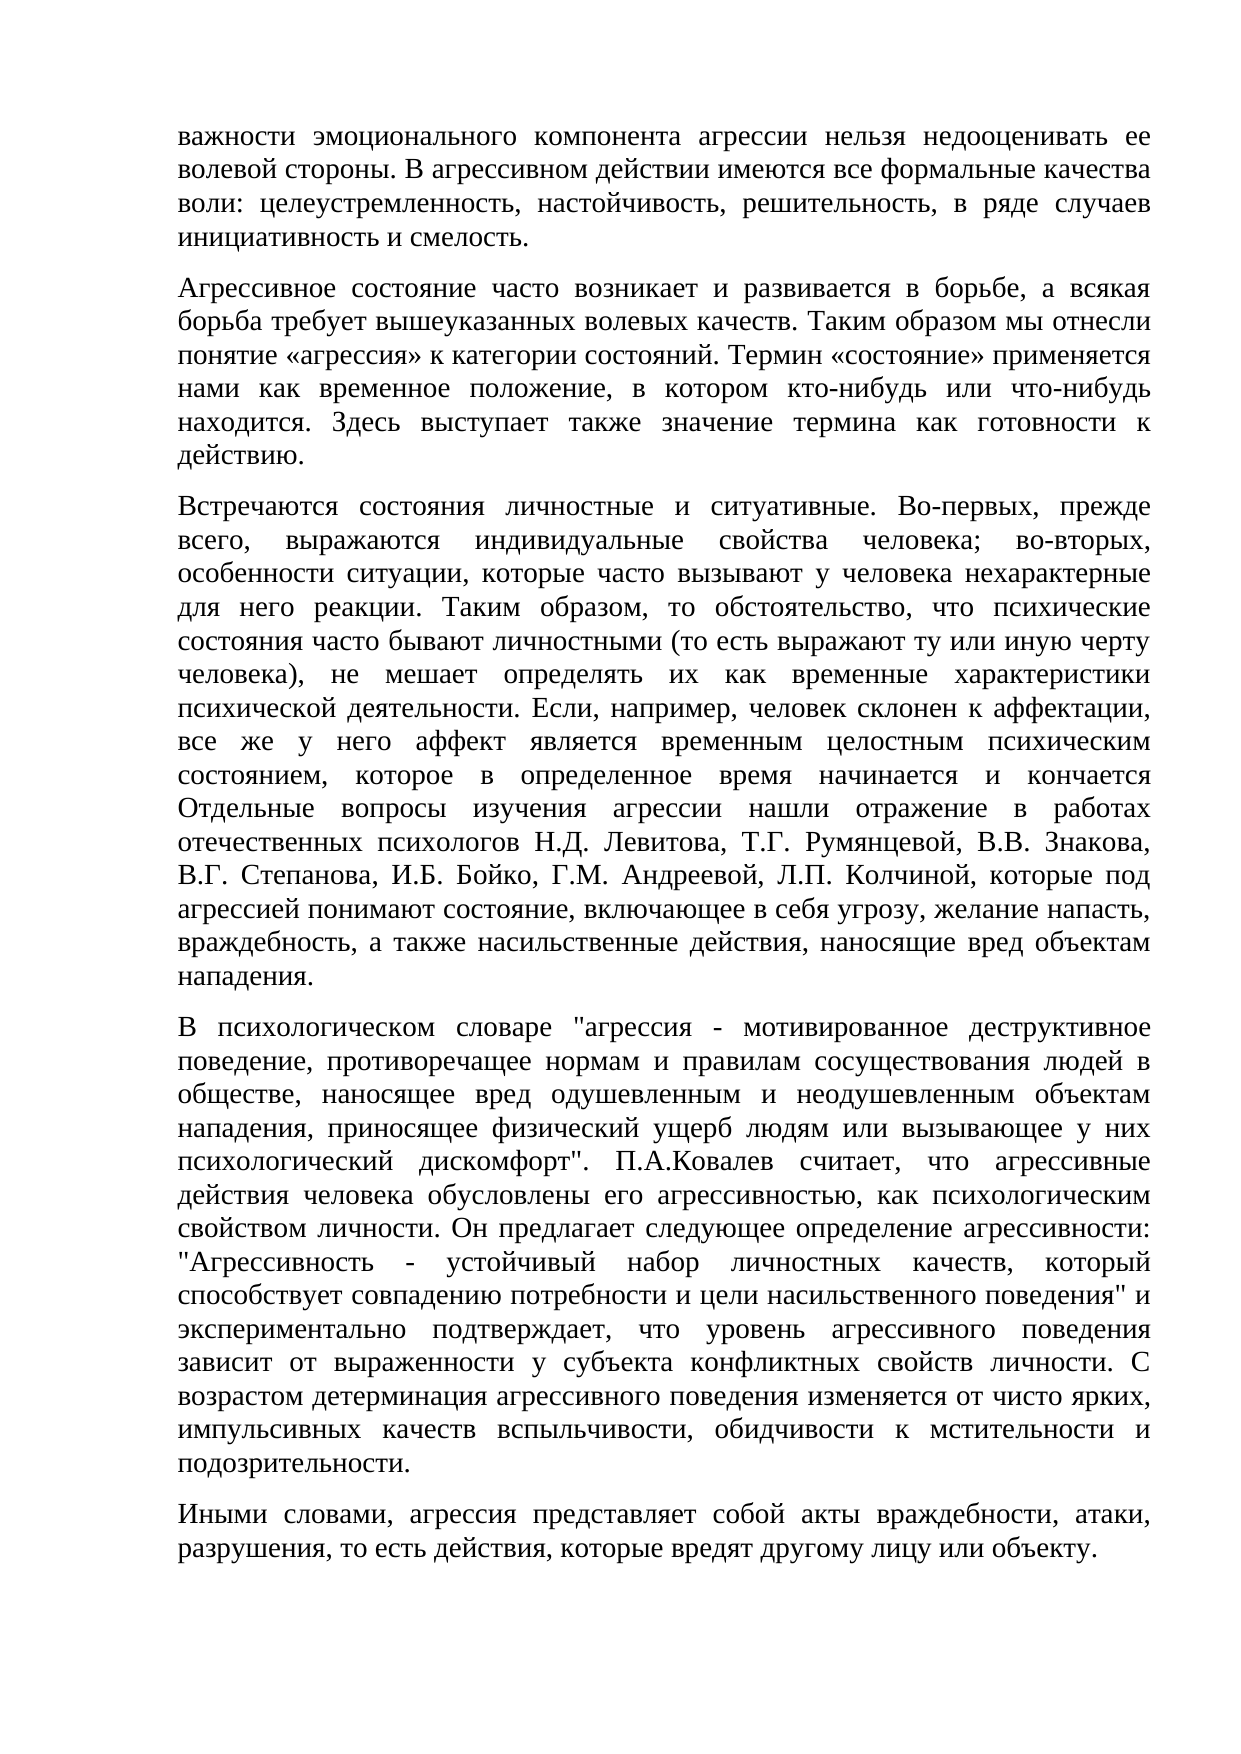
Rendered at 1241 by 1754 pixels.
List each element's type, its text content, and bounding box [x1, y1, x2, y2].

text Агрессивное состояние часто возникает и развивается в борьбе, а всякая борьба требует вышеуказанных волевых качеств. Таким образом мы отнесли понятие «агрессия» к категории состояний. Термин «состояние» применяется нами как временное положение, в котором кто-нибудь или что-нибудь находится. Здесь выступает также значение термина как готовности к действию. [177, 270, 1152, 471]
text В психологическом словаре "агрессия - мотивированное деструктивное поведение, противоречащее нормам и правилам сосуществования людей в обществе, наносящее вред одушевленным и неодушевленным объектам нападения, приносящее физический ущерб людям или вызывающее у них психологический дискомфорт". П.А.Ковалев считает, что агрессивные действия человека обусловлены его агрессивностью, как психологическим свойством личности. Он предлагает следующее определение агрессивности: "Агрессивность - устойчивый набор личностных качеств, который способствует совпадению потребности и цели насильственного поведения" и экспериментально подтверждает, что уровень агрессивного поведения зависит от выраженности у субъекта конфликтных свойств личности. С возрастом детерминация агрессивного поведения изменяется от чисто ярких, импульсивных качеств вспыльчивости, обидчивости к мстительности и подозрительности. [177, 1009, 1152, 1479]
text Встречаются состояния личностные и ситуативные. Во-первых, прежде всего, выражаются индивидуальные свойства человека; во-вторых, особенности ситуации, которые часто вызывают у человека нехарактерные для него реакции. Таким образом, то обстоятельство, что психические состояния часто бывают личностными (то есть выражают ту или иную черту человека), не мешает определять их как временные характеристики психической деятельности. Если, например, человек склонен к аффектации, все же у него аффект является временным целостным психическим состоянием, которое в определенное время начинается и кончается Отдельные вопросы изучения агрессии нашли отражение в работах отечественных психологов Н.Д. Левитова, Т.Г. Румянцевой, В.В. Знакова, В.Г. Степанова, И.Б. Бойко, Г.М. Андреевой, Л.П. Колчиной, которые под агрессией понимают состояние, включающее в себя угрозу, желание напасть, враждебность, а также насильственные действия, наносящие вред объектам нападения. [177, 488, 1152, 992]
text Иными словами, агрессия представляет собой акты враждебности, атаки, разрушения, то есть действия, которые вредят другому лицу или объекту. [177, 1496, 1152, 1563]
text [177, 118, 1152, 252]
